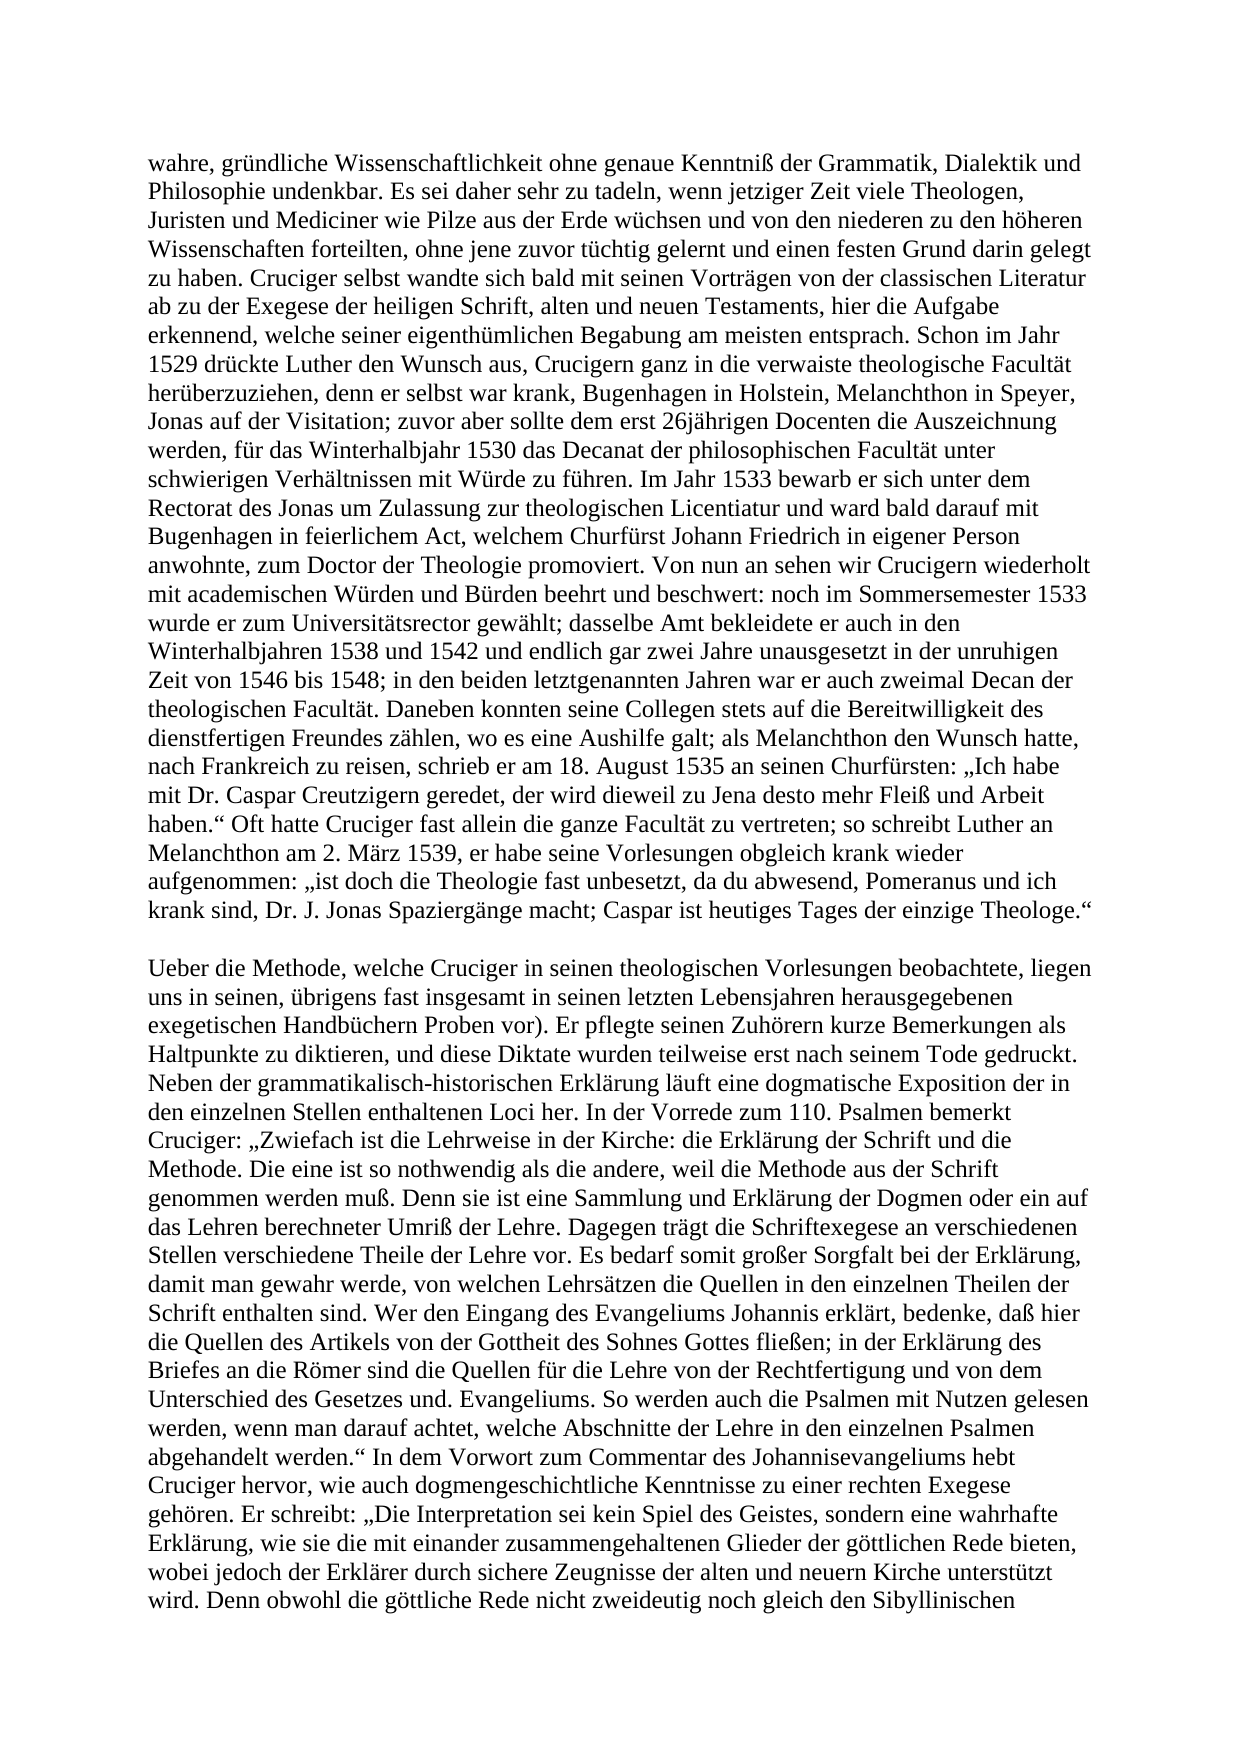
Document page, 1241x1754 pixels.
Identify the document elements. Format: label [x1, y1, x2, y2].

text [148, 953, 1093, 1614]
text [148, 148, 1093, 924]
